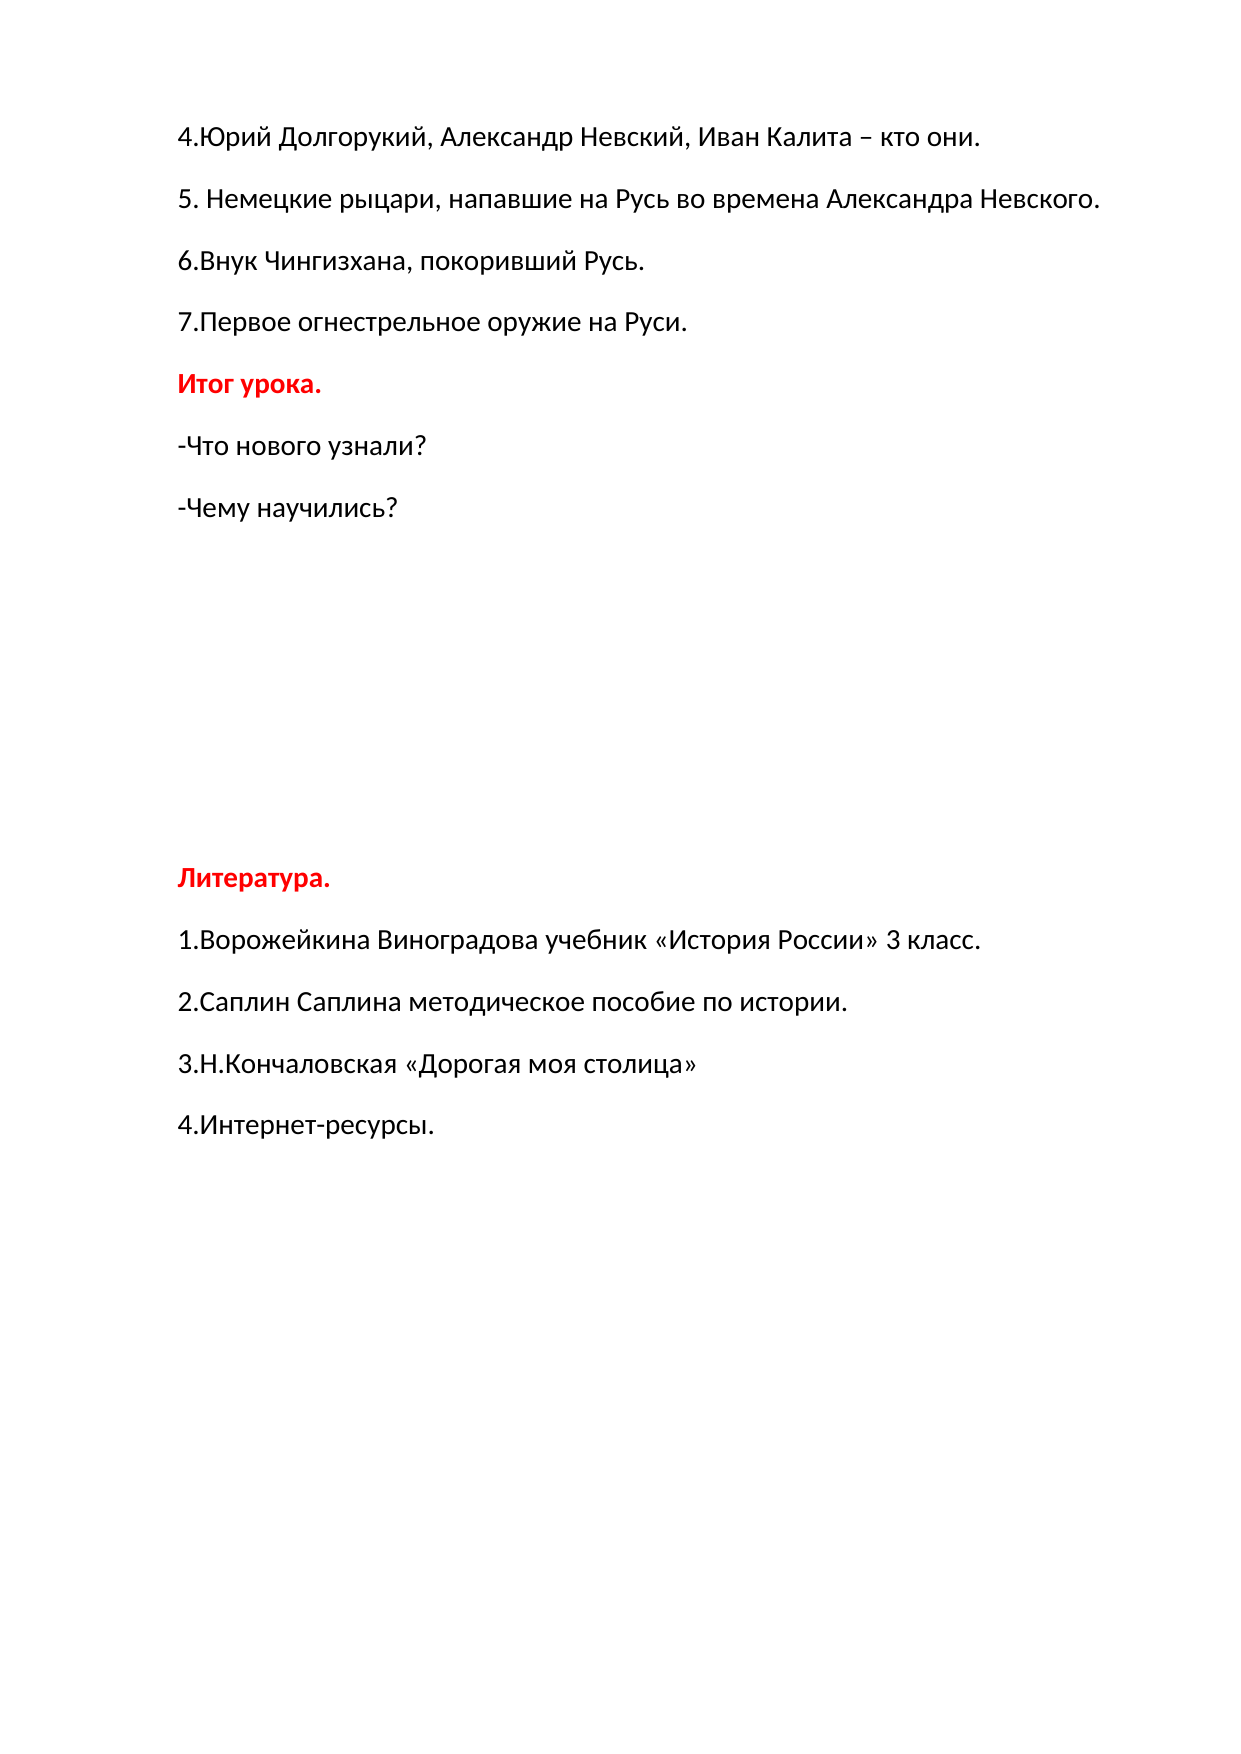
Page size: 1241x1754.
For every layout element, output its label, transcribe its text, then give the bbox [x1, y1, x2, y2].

text 4.Интернет-ресурсы. [177, 1106, 1152, 1142]
text 6.Внук Чингизхана, покоривший Русь. [177, 242, 1152, 277]
text Итог урока. [177, 365, 1152, 401]
text Литература. [177, 859, 1152, 895]
text 2.Саплин Саплина методическое пособие по истории. [177, 983, 1152, 1018]
text 5. Немецкие рыцари, напавшие на Русь во времена Александра Невского. [177, 180, 1152, 216]
text 3.Н.Кончаловская «Дорогая моя столица» [177, 1045, 1152, 1080]
text 1.Ворожейкина Виноградова учебник «История России» 3 класс. [177, 921, 1152, 957]
text 7.Первое огнестрельное оружие на Руси. [177, 303, 1152, 339]
text 4.Юрий Долгорукий, Александр Невский, Иван Калита – кто они. [177, 118, 1152, 154]
text -Чему научились? [177, 489, 1152, 524]
text -Что нового узнали? [177, 427, 1152, 463]
